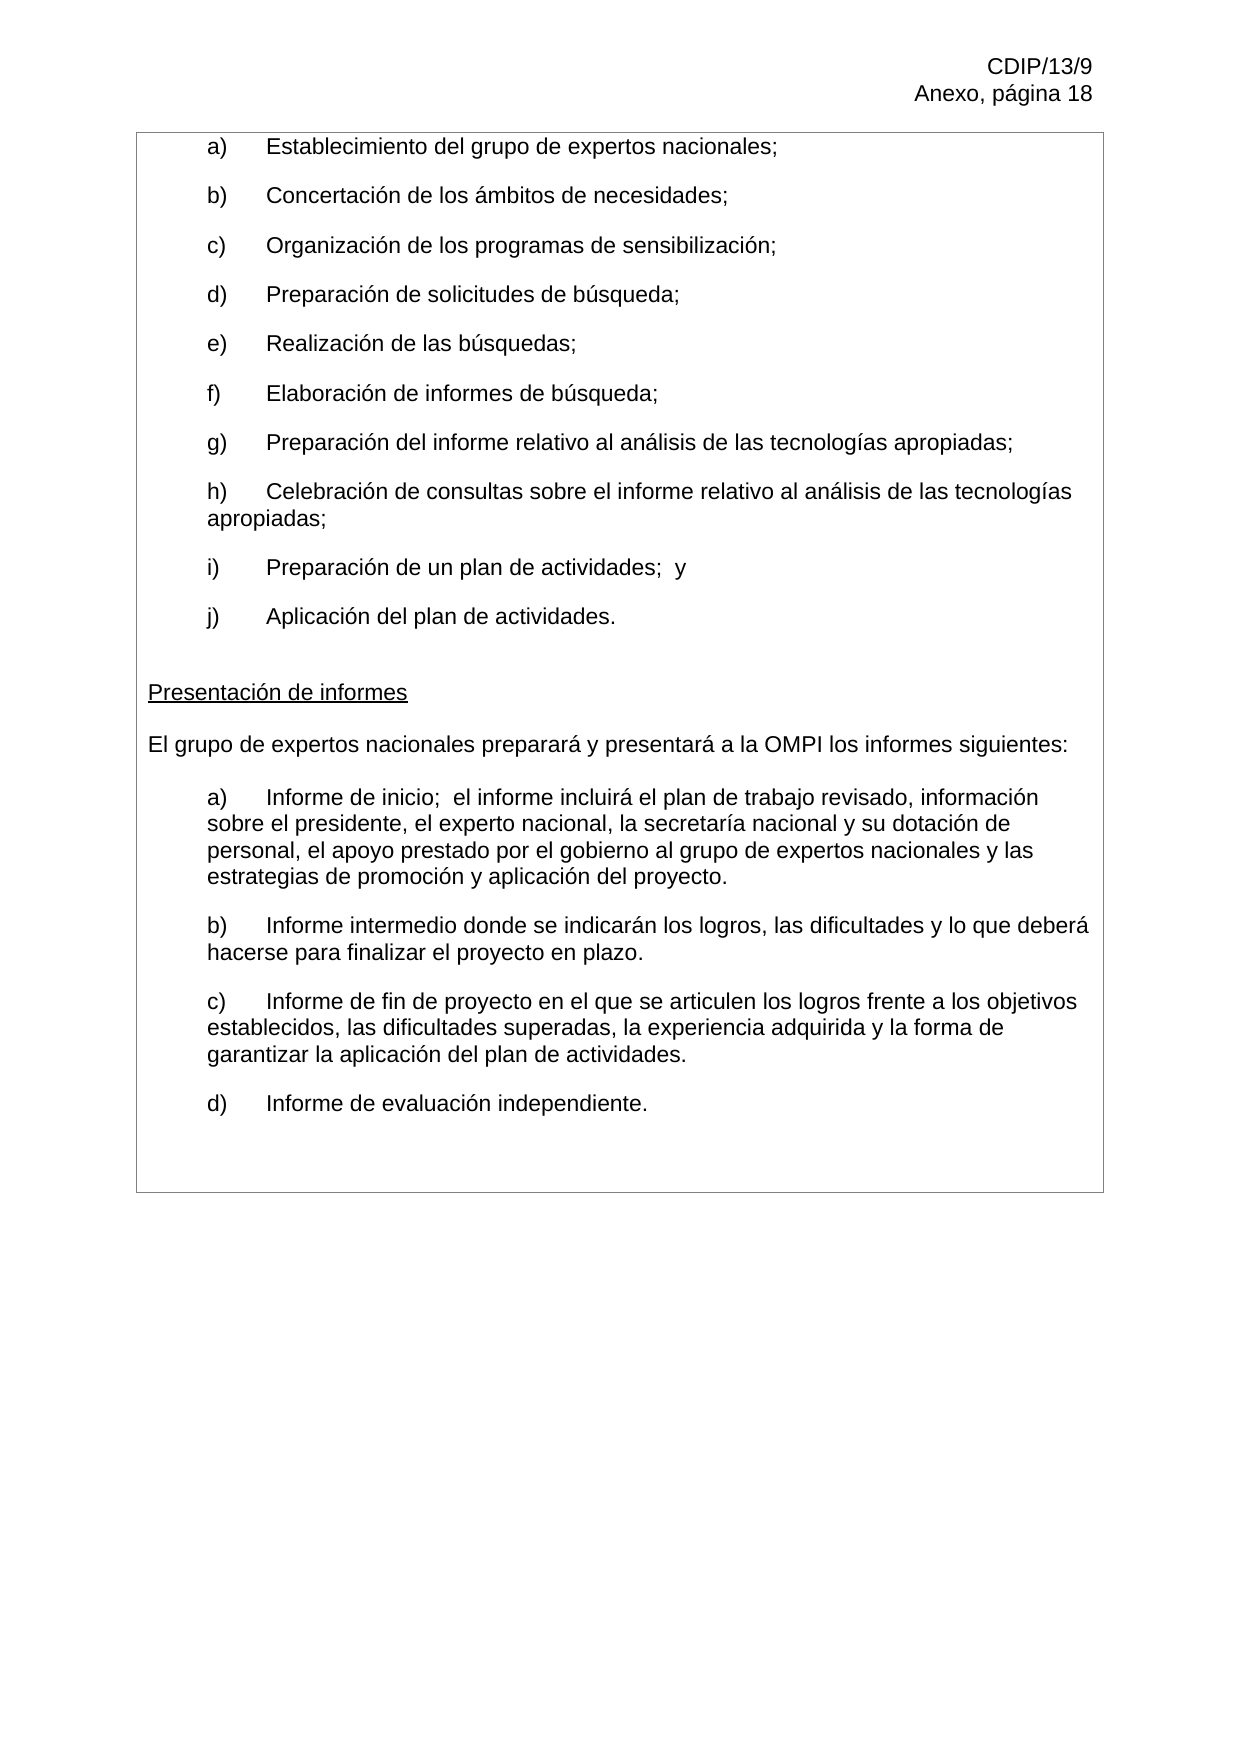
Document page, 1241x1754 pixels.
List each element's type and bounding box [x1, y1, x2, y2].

table_cell [137, 133, 1103, 1192]
